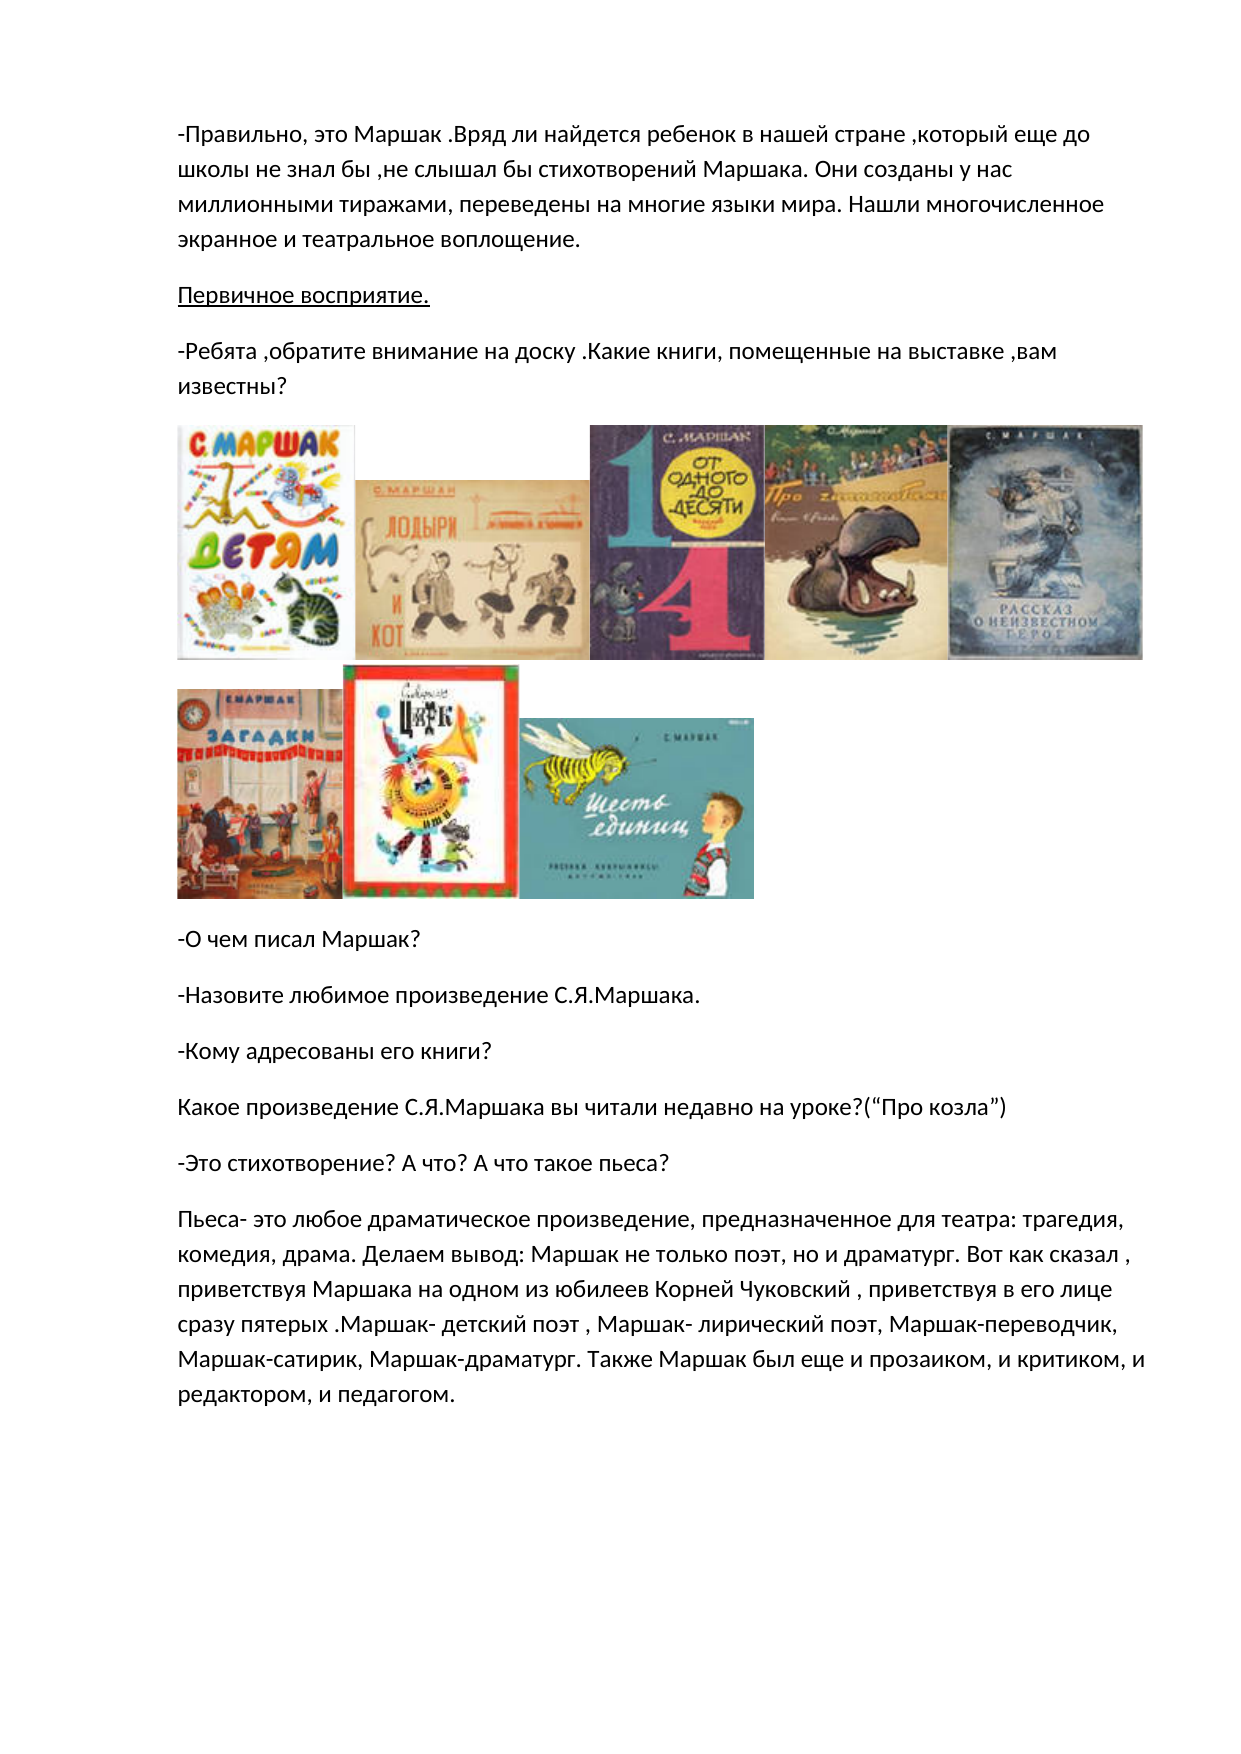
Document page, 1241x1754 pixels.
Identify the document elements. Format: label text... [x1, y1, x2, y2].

text -О чем писал Маршак? [177, 923, 1152, 954]
text -Правильно, это Маршак .Вряд ли найдется ребенок в нашей стране ,который еще до школы не знал бы ,не слышал бы стихотворений Маршака. Они созданы у нас миллионными тиражами, переведены на многие языки мира. Нашли многочисленное экранное и театральное воплощение. [177, 118, 1152, 254]
text Первичное восприятие. [177, 279, 1152, 309]
text Какое произведение С.Я.Маршака вы читали недавно на уроке?(“Про козла”) [177, 1091, 1152, 1122]
picture [177, 425, 1143, 660]
text -Кому адресованы его книги? [177, 1035, 1152, 1066]
text -Назовите любимое произведение С.Я.Маршака. [177, 979, 1152, 1010]
text -Ребята ,обратите внимание на доску .Какие книги, помещенные на выставке ,вам известны? [177, 335, 1152, 400]
text -Это стихотворение? А что? А что такое пьеса? [177, 1147, 1152, 1177]
picture [177, 664, 754, 899]
text Пьеса- это любое драматическое произведение, предназначенное для театра: трагедия, комедия, драма. Делаем вывод: Маршак не только поэт, но и драматург. Вот как сказал , приветствуя Маршака на одном из юбилеев Корней Чуковский , приветствуя в его лице сразу пятерых .Маршак- детский поэт , Маршак- лирический поэт, Маршак-переводчик, Маршак-сатирик, Маршак-драматург. Также Маршак был еще и прозаиком, и критиком, и редактором, и педагогом. [177, 1203, 1152, 1408]
